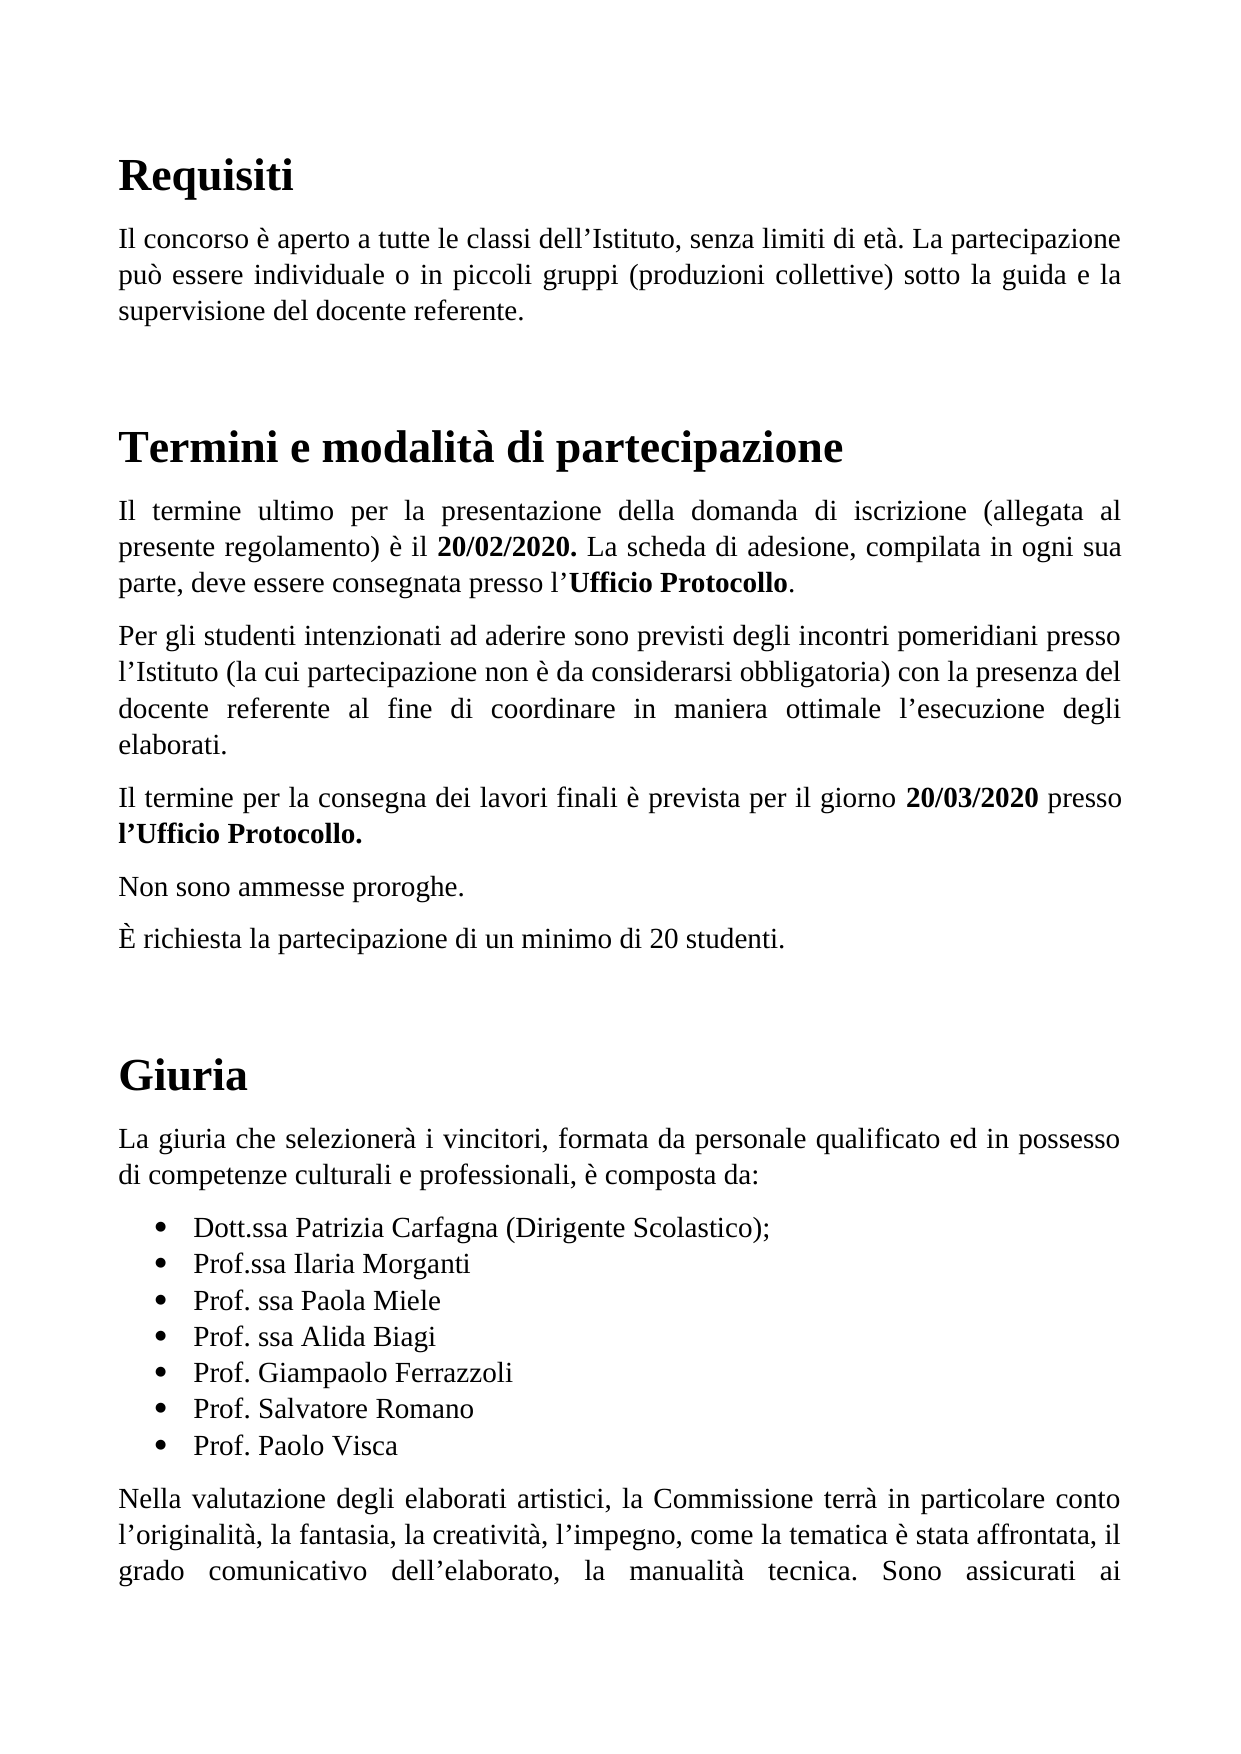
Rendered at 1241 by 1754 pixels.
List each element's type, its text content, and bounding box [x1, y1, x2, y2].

text È richiesta la partecipazione di un minimo di 20 studenti. [118, 921, 1122, 955]
text Termini e modalità di partecipazione [118, 420, 1122, 472]
list Prof. Paolo Visca [156, 1428, 1122, 1461]
list Prof. Giampaolo Ferrazzoli [156, 1355, 1122, 1389]
list Prof. Salvatore Romano [156, 1392, 1122, 1425]
text Giuria [118, 1048, 1122, 1101]
text Il termine per la consegna dei lavori finali è prevista per il giorno 20/03/2020 presso l’Ufficio Protocollo. [118, 780, 1122, 849]
text Per gli studenti intenzionati ad aderire sono previsti degli incontri pomeridiani presso l’Istituto (la cui partecipazione non è da considerarsi obbligatoria) con la presenza del docente referente al fine di coordinare in maniera ottimale l’esecuzione degli elaborati. [118, 618, 1122, 760]
text La giuria che selezionerà i vincitori, formata da personale qualificato ed in possesso di competenze culturali e professionali, è composta da: [118, 1121, 1122, 1191]
list Prof. ssa Paola Miele [156, 1283, 1122, 1316]
list Prof.ssa Ilaria Morganti [156, 1247, 1122, 1280]
text Il concorso è aperto a tutte le classi dell’Istituto, senza limiti di età. La partecipazione può essere individuale o in piccoli gruppi (produzioni collettive) sotto la guida e la supervisione del docente referente. [118, 221, 1122, 327]
text Il termine ultimo per la presentazione della domanda di iscrizione (allegata al presente regolamento) è il 20/02/2020. La scheda di adesione, compilata in ogni sua parte, deve essere consegnata presso l’Ufficio Protocollo. [118, 493, 1122, 599]
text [118, 1481, 1122, 1587]
text Non sono ammesse proroghe. [118, 869, 1122, 902]
list Prof. ssa Alida Biagi [156, 1319, 1122, 1353]
list Dott.ssa Patrizia Carfagna (Dirigente Scolastico); [156, 1210, 1122, 1244]
text Requisiti [118, 148, 1122, 200]
